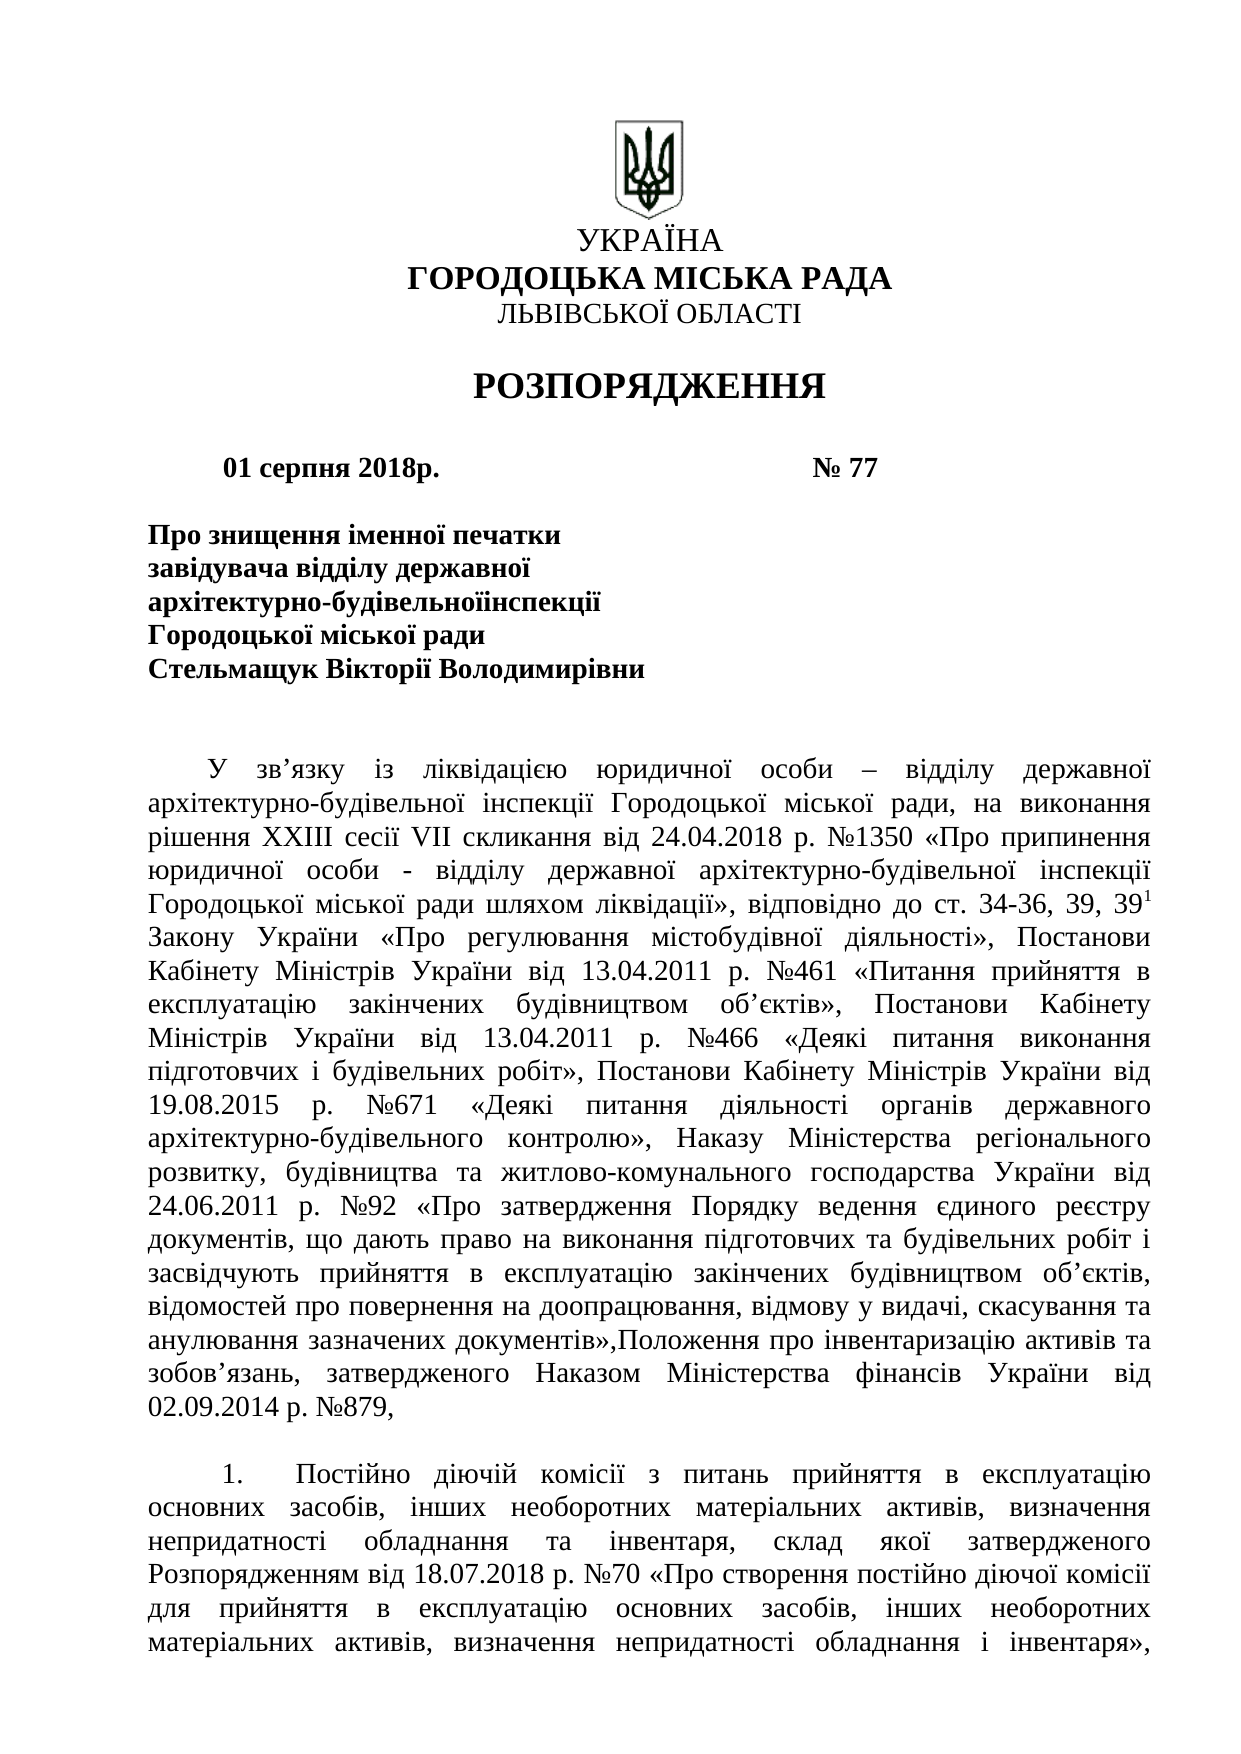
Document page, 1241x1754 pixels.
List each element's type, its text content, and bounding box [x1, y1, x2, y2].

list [148, 1456, 1152, 1657]
text ЛЬВІВСЬКОЇ ОБЛАСТІ [148, 296, 1152, 330]
picture [614, 119, 685, 220]
text ГОРОДОЦЬКА МІСЬКА РАДА [148, 258, 1152, 296]
text Про знищення іменної печатки [148, 517, 1152, 550]
text У зв’язку із ліквідацією юридичної особи – відділу державної архітектурно-будівельної інспекції Городоцької міської ради, на виконання рішення XXIІІ сесії VII скликання від 24.04.2018 р. №1350 «Про припинення юридичної особи - відділу державної архітектурно-будівельної інспекції Городоцької міської ради шляхом ліквідації», відповідно до ст. 34-36, 39, 391 Закону України «Про регулювання містобудівної діяльності», Постанови Кабінету Міністрів України від 13.04.2011 р. №461 «Питання прийняття в експлуатацію закінчених будівництвом об’єктів», Постанови Кабінету Міністрів України від 13.04.2011 р. №466 «Деякі питання виконання підготовчих і будівельних робіт», Постанови Кабінету Міністрів України від 19.08.2015 р. №671 «Деякі питання діяльності органів державного архітектурно-будівельного контролю», Наказу Міністерства регіонального розвитку, будівництва та житлово-комунального господарства України від 24.06.2011 р. №92 «Про затвердження Порядку ведення єдиного реєстру документів, що дають право на виконання підготовчих та будівельних робіт і засвідчують прийняття в експлуатацію закінчених будівництвом об’єктів, відомостей про повернення на доопрацювання, відмову у видачі, скасування та анулювання зазначених документів»,Положення про інвентаризацію активів та зобов’язань, затвердженого Наказом Міністерства фінансів України від 02.09.2014 р. №879, [148, 752, 1152, 1422]
text Городоцької міської ради [148, 617, 1152, 651]
text завідувача відділу державної [148, 550, 1152, 584]
text архітектурно-будівельноїінспекції [148, 584, 1152, 617]
text Стельмащук Вікторії Володимирівни [148, 651, 1152, 684]
text 01 серпня 2018р. № 77 [148, 450, 1152, 483]
text РОЗПОРЯДЖЕННЯ [148, 363, 1152, 407]
text УКРАЇНА [148, 220, 1152, 258]
